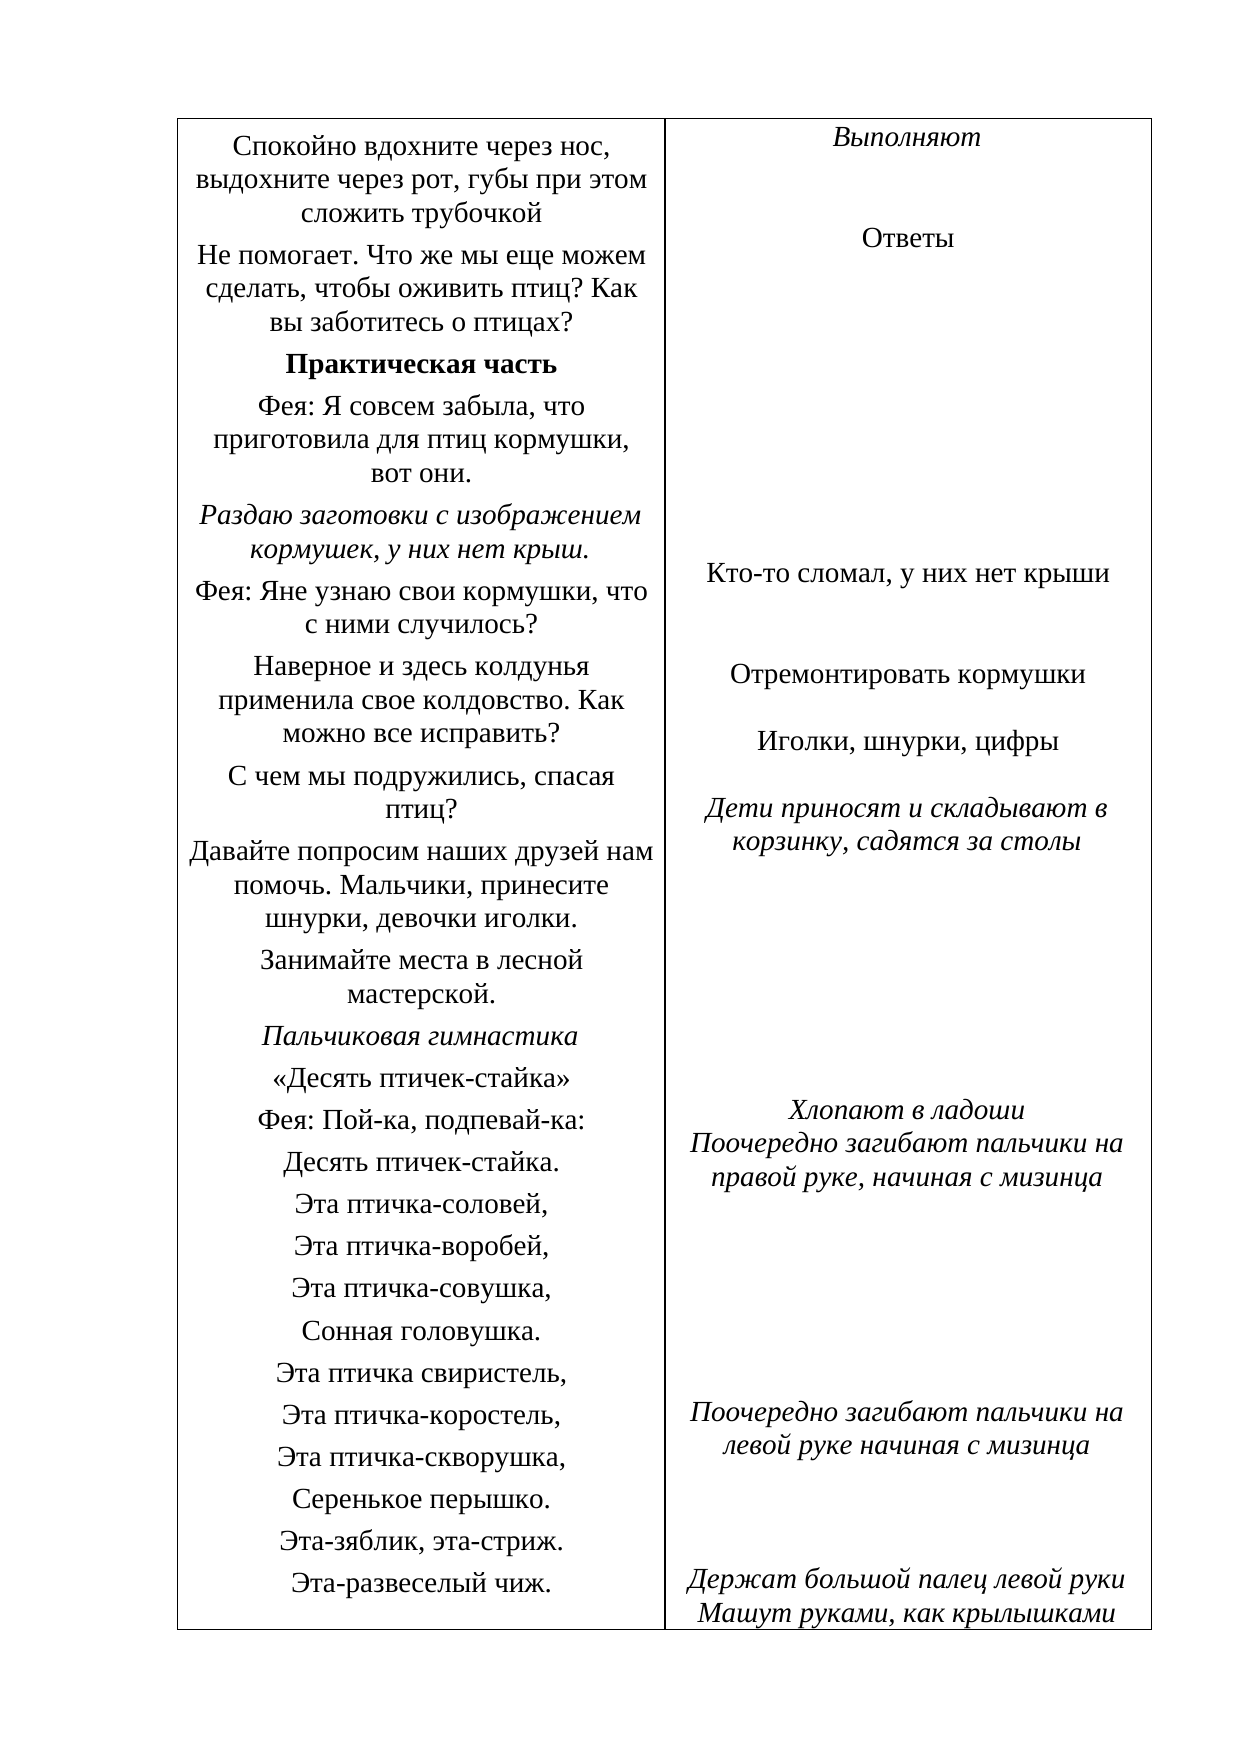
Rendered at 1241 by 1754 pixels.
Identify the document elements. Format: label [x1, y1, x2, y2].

table_cell [666, 119, 1151, 1628]
table_cell [178, 119, 664, 1628]
